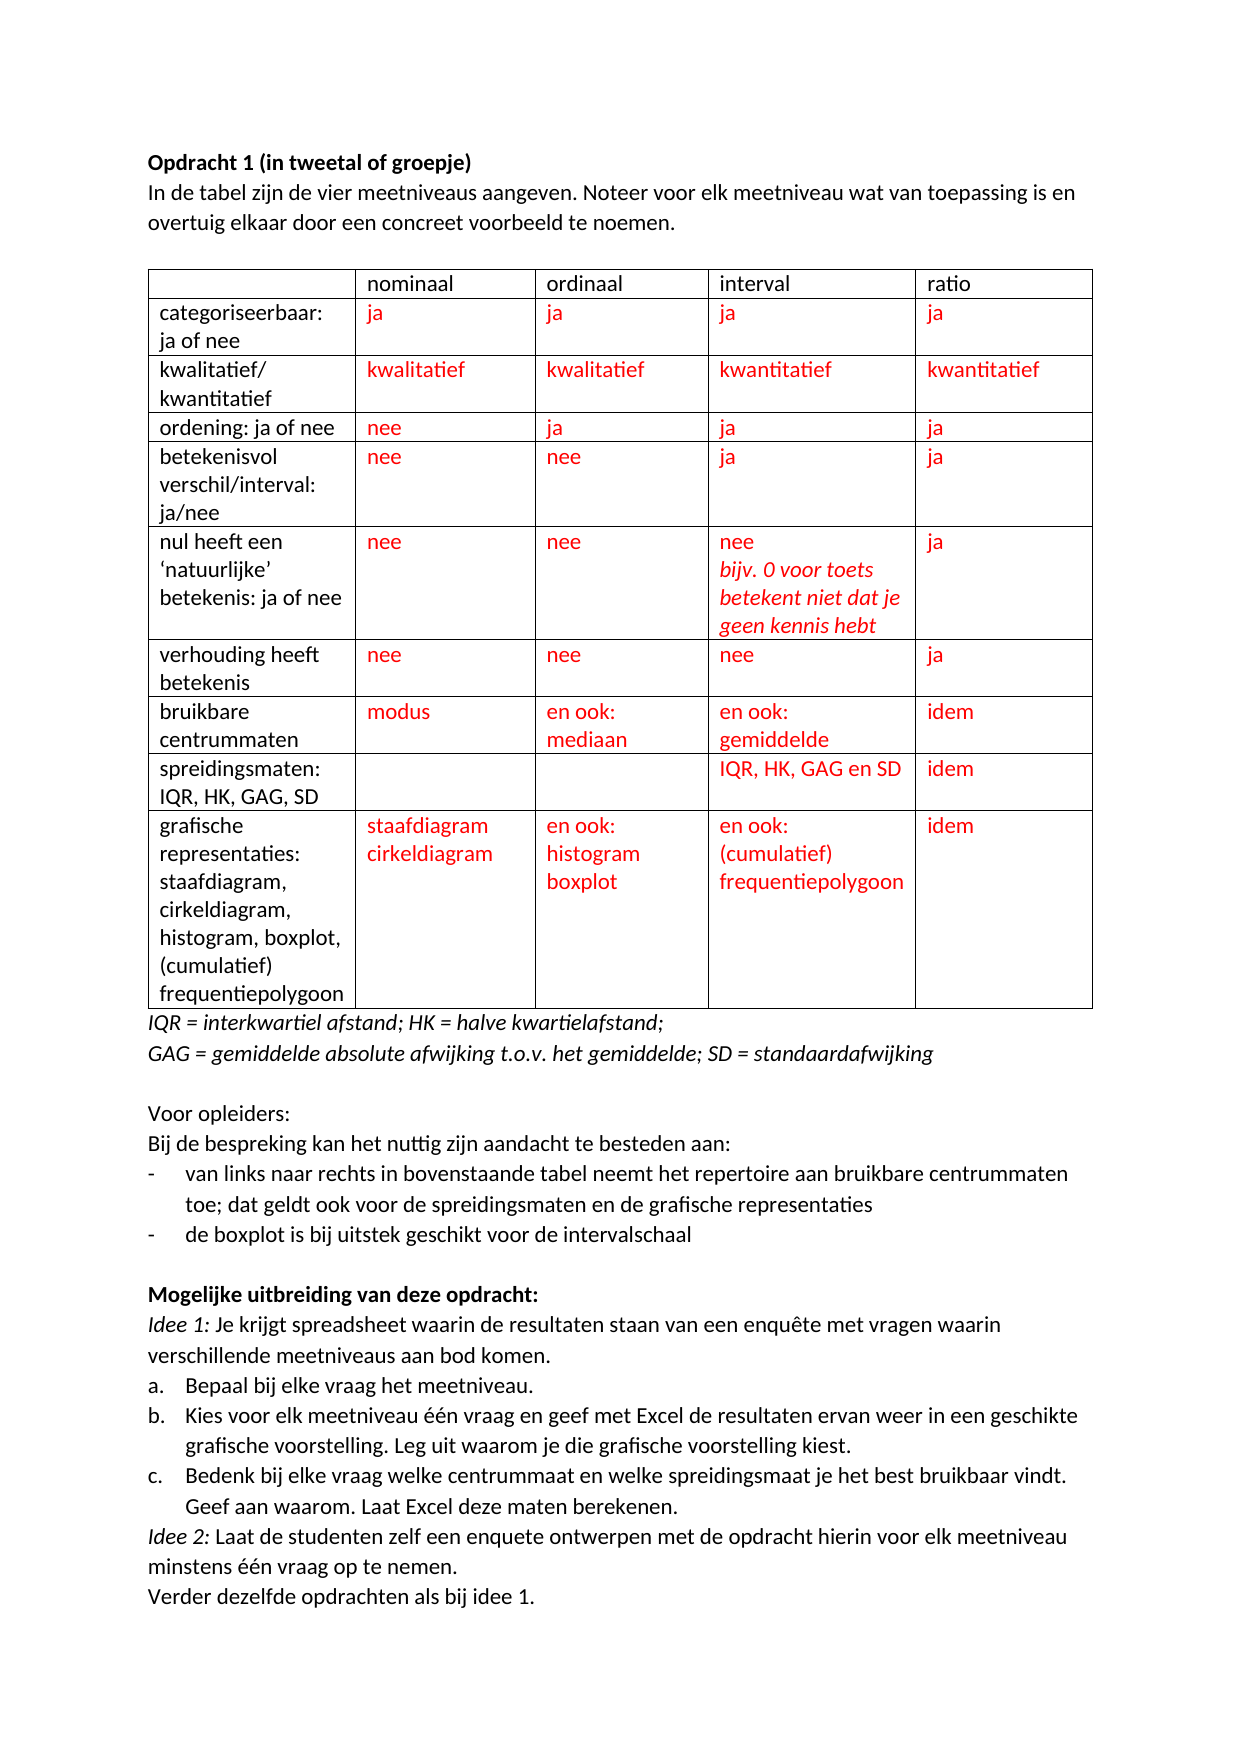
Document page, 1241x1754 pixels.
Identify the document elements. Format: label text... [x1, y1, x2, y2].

table_cell nee [356, 442, 535, 526]
table_cell kwalitatief [356, 356, 535, 412]
text Bij de bespreking kan het nuttig zijn aandacht te besteden aan: [148, 1129, 1093, 1157]
table_cell en ook: gemiddelde [709, 697, 915, 753]
table_cell en ook: (cumulatief) frequentiepolygoon [709, 811, 915, 1007]
table_cell nee [709, 640, 915, 696]
table_cell nee [536, 527, 708, 639]
table_cell [536, 754, 708, 810]
text In de tabel zijn de vier meetniveaus aangeven. Noteer voor elk meetniveau wat van toepassing is en overtuig elkaar door een concreet voorbeeld te noemen. [148, 178, 1093, 236]
table_cell ja [709, 442, 915, 526]
text IQR = interkwartiel afstand; HK = halve kwartielafstand; [148, 1009, 1093, 1036]
table_cell ja [709, 299, 915, 354]
table_cell verhouding heeft betekenis [149, 640, 355, 696]
table_cell nee bijv. 0 voor toets betekent niet dat je geen kennis hebt [709, 527, 915, 639]
table_cell ja [916, 442, 1092, 526]
text Verder dezelfde opdrachten als bij idee 1. [148, 1582, 1093, 1610]
table_cell idem [916, 697, 1092, 753]
table_cell nee [536, 640, 708, 696]
table_cell categoriseerbaar: ja of nee [149, 299, 355, 354]
text Opdracht 1 (in tweetal of groepje) [148, 148, 1093, 176]
text Mogelijke uitbreiding van deze opdracht: [148, 1280, 1093, 1308]
table_header nominaal [356, 270, 535, 297]
table_cell nul heeft een ‘natuurlijke’ betekenis: ja of nee [149, 527, 355, 639]
table_cell nee [356, 640, 535, 696]
table_cell IQR, HK, GAG en SD [709, 754, 915, 810]
table_cell idem [916, 754, 1092, 810]
table_cell grafische representaties: staafdiagram, cirkeldiagram, histogram, boxplot, (cumulatief) frequentiepolygoon [149, 811, 355, 1007]
table_cell betekenisvol verschil/interval: ja/nee [149, 442, 355, 526]
table_header interval [709, 270, 915, 297]
table_cell ja [709, 413, 915, 441]
table_cell en ook: histogram boxplot [536, 811, 708, 1007]
table_cell nee [536, 442, 708, 526]
table_header ratio [916, 270, 1092, 297]
table_cell ja [356, 299, 535, 354]
list Bedenk bij elke vraag welke centrummaat en welke spreidingsmaat je het best bruikbaar vindt. Geef aan waarom. Laat Excel deze maten berekenen. [148, 1462, 1093, 1520]
table_cell ordening: ja of nee [149, 413, 355, 441]
text Idee 1: Je krijgt spreadsheet waarin de resultaten staan van een enquête met vragen waarin verschillende meetniveaus aan bod komen. [148, 1311, 1093, 1369]
table_cell ja [536, 413, 708, 441]
text Voor opleiders: [148, 1099, 1093, 1127]
list Bepaal bij elke vraag het meetniveau. [148, 1371, 1093, 1399]
table_cell bruikbare centrummaten [149, 697, 355, 753]
table_cell spreidingsmaten: IQR, HK, GAG, SD [149, 754, 355, 810]
table_cell ja [916, 640, 1092, 696]
table_cell modus [356, 697, 535, 753]
text Idee 2: Laat de studenten zelf een enquete ontwerpen met de opdracht hierin voor elk meetniveau minstens één vraag op te nemen. [148, 1522, 1093, 1580]
table_cell ja [916, 527, 1092, 639]
table_cell [356, 754, 535, 810]
table_cell en ook: mediaan [536, 697, 708, 753]
table_cell kwalitatief/ kwantitatief [149, 356, 355, 412]
table_cell ja [916, 413, 1092, 441]
table_cell nee [356, 413, 535, 441]
table_cell nee [356, 527, 535, 639]
table_cell kwalitatief [536, 356, 708, 412]
text GAG = gemiddelde absolute afwijking t.o.v. het gemiddelde; SD = standaardafwijking [148, 1039, 1093, 1067]
table_cell idem [916, 811, 1092, 1007]
table_cell staafdiagram cirkeldiagram [356, 811, 535, 1007]
table_header [149, 270, 355, 297]
table_cell kwantitatief [709, 356, 915, 412]
table_cell kwantitatief [916, 356, 1092, 412]
table_header ordinaal [536, 270, 708, 297]
table_cell ja [916, 299, 1092, 354]
list van links naar rechts in bovenstaande tabel neemt het repertoire aan bruikbare centrummaten toe; dat geldt ook voor de spreidingsmaten en de grafische representaties [148, 1159, 1093, 1218]
table_cell ja [536, 299, 708, 354]
list de boxplot is bij uitstek geschikt voor de intervalschaal [148, 1220, 1093, 1248]
list Kies voor elk meetniveau één vraag en geef met Excel de resultaten ervan weer in een geschikte grafische voorstelling. Leg uit waarom je die grafische voorstelling kiest. [148, 1401, 1093, 1459]
